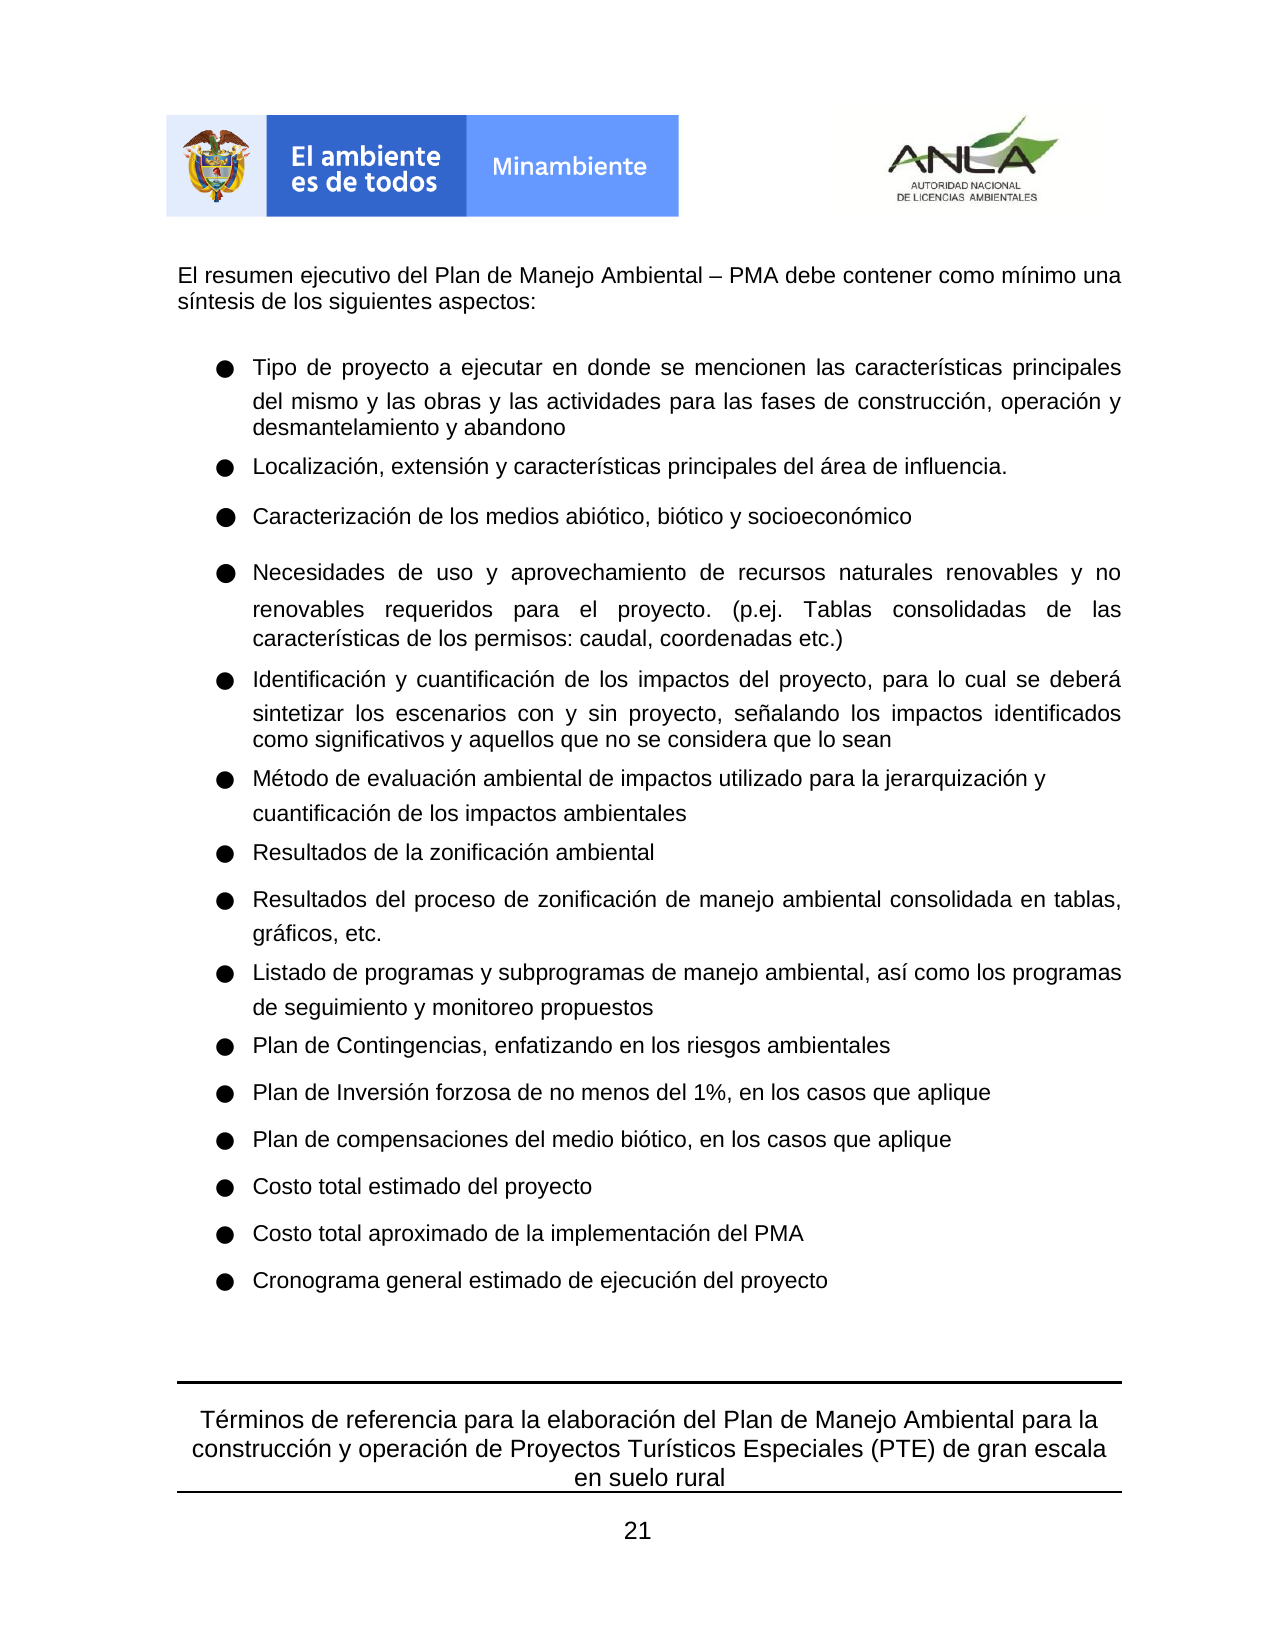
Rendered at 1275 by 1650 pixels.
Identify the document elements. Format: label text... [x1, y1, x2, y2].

list Cronograma general estimado de ejecución del proyecto [215, 1255, 1122, 1302]
list Localización, extensión y características principales del área de influencia. [215, 441, 1122, 488]
list Tipo de proyecto a ejecutar en donde se mencionen las características principales del mismo y las obras y las actividades para las fases de construcción, operación y desmantelamiento y abandono [215, 341, 1122, 441]
list Listado de programas y subprogramas de manejo ambiental, así como los programas de seguimiento y monitoreo propuestos [215, 946, 1122, 1020]
text El resumen ejecutivo del Plan de Manejo Ambiental – PMA debe contener como mínimo una síntesis de los siguientes aspectos: [177, 262, 1122, 314]
list Resultados de la zonificación ambiental [215, 826, 1122, 873]
list Método de evaluación ambiental de impactos utilizado para la jerarquización y [215, 753, 1122, 800]
list Necesidades de uso y aprovechamiento de recursos naturales renovables y no renovables requeridos para el proyecto. (p.ej. Tablas consolidadas de las características de los permisos: caudal, coordenadas etc.) [215, 543, 1122, 651]
list Plan de Contingencias, enfatizando en los riesgos ambientales [215, 1020, 1122, 1067]
list Identificación y cuantificación de los impactos del proyecto, para lo cual se deberá sintetizar los escenarios con y sin proyecto, señalando los impactos identificados como significativos y aquellos que no se considera que lo sean [215, 653, 1122, 753]
list Resultados del proceso de zonificación de manejo ambiental consolidada en tablas, gráficos, etc. [215, 873, 1122, 946]
list Plan de Inversión forzosa de no menos del 1%, en los casos que aplique [215, 1067, 1122, 1114]
list Caracterización de los medios abiótico, biótico y socioeconómico [215, 488, 1122, 539]
text cuantificación de los impactos ambientales [252, 800, 1122, 826]
list Costo total aproximado de la implementación del PMA [215, 1208, 1122, 1255]
picture [166, 115, 679, 217]
picture [838, 105, 1100, 217]
list Costo total estimado del proyecto [215, 1161, 1122, 1208]
list Plan de compensaciones del medio biótico, en los casos que aplique [215, 1114, 1122, 1161]
